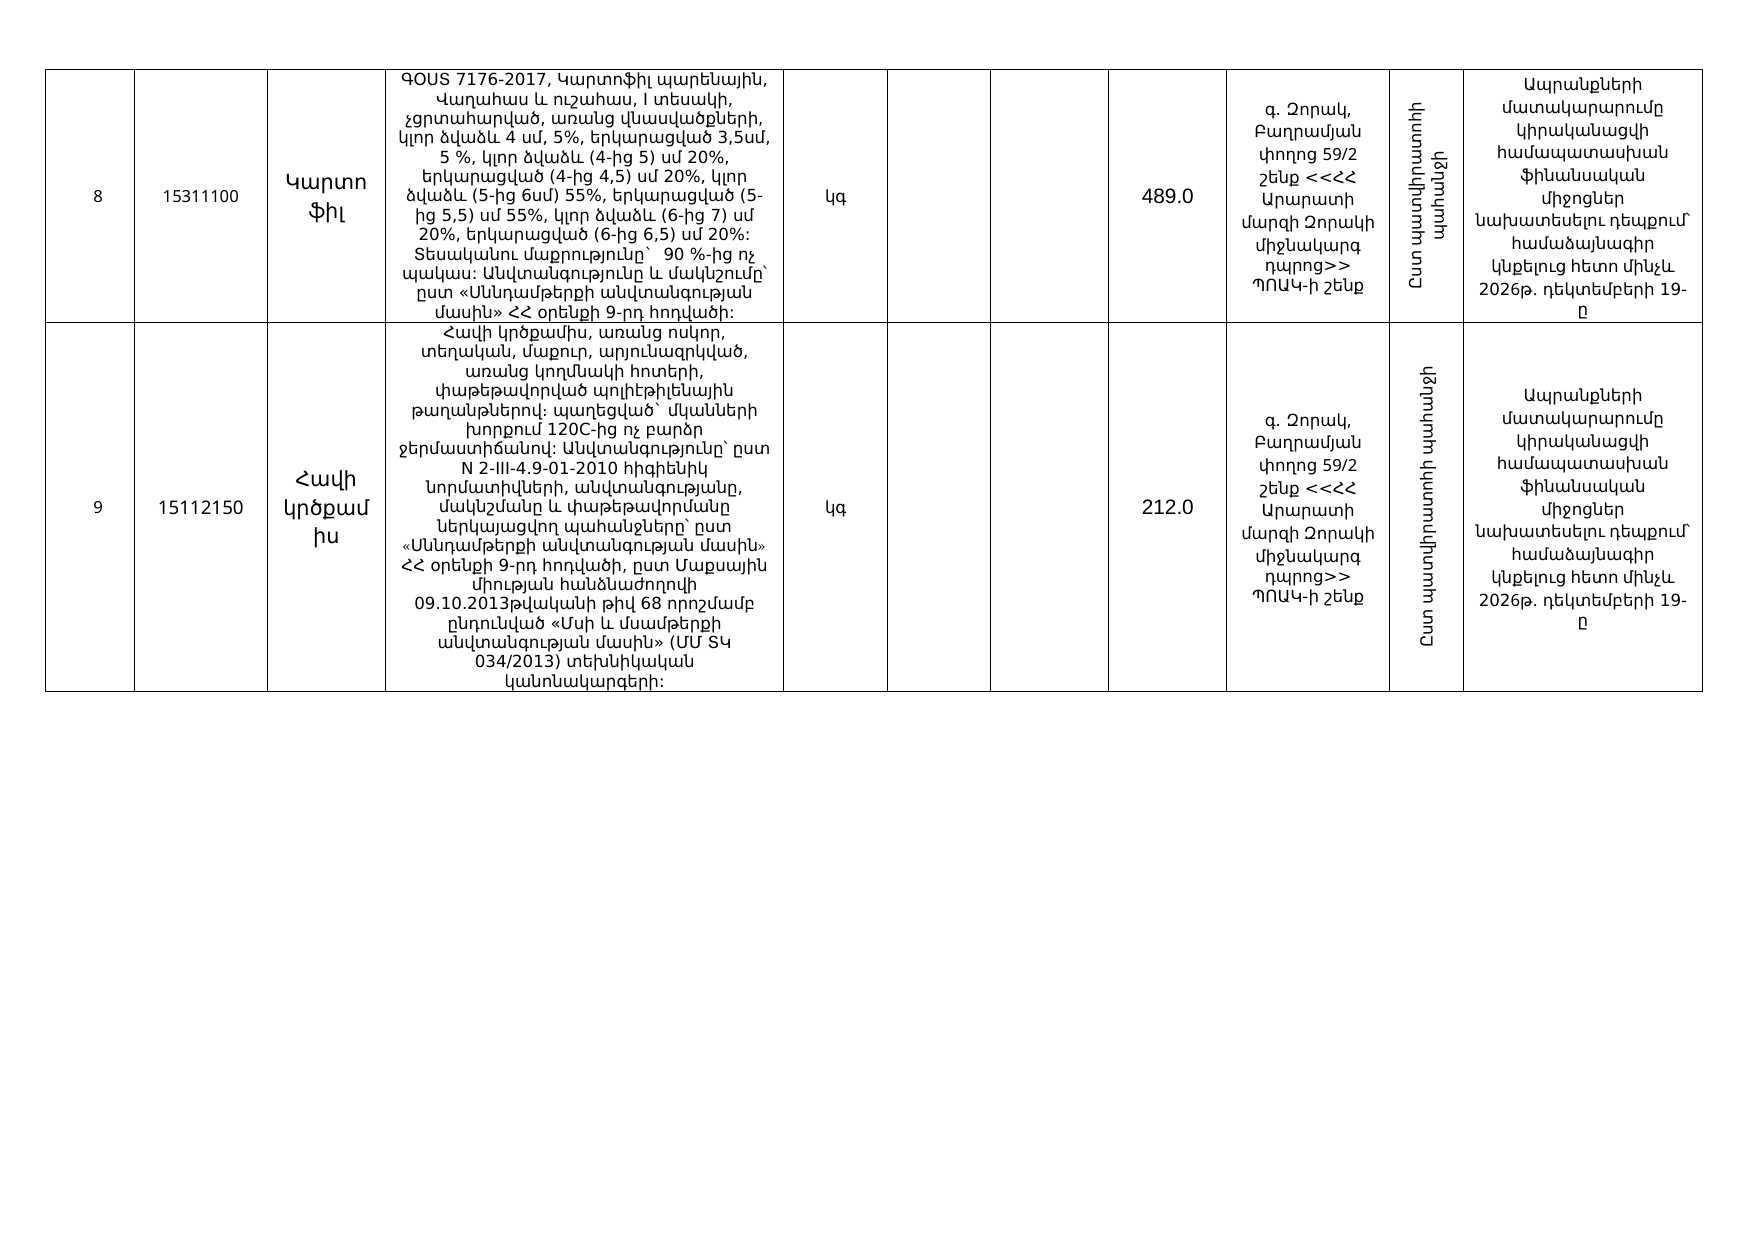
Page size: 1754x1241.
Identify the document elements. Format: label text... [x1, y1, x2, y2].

table_cell 9 [46, 323, 134, 691]
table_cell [1464, 70, 1702, 322]
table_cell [1227, 70, 1389, 322]
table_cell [1390, 70, 1463, 322]
table_cell կգ [784, 70, 887, 322]
table_cell [888, 70, 990, 322]
table_cell կգ [784, 323, 887, 691]
table_cell Կարտոֆիլ [268, 70, 385, 322]
table_cell 8 [46, 70, 134, 322]
table_cell ԳՕՍՏ 7176-2017, Կարտոֆիլ պարենային, Վաղահաս և ուշահաս, I տեսակի, չցրտահարված, առանց վնասվածքների, կլոր ձվաձև 4 սմ, 5%, երկարացված 3,5սմ, 5 %, կլոր ձվաձև (4-ից 5) սմ 20%, երկարացված (4-ից 4,5) սմ 20%, կլոր ձվաձև (5-ից 6սմ) 55%, երկարացված (5-ից 5,5) սմ 55%, կլոր ձվաձև (6-ից 7) սմ 20%, երկարացված (6-ից 6,5) սմ 20%: Տեսականու մաքրությունը` 90 %-ից ոչ պակաս: Անվտանգությունը և մակնշումը՝ ըստ «Սննդամթերքի անվտանգության մասին» ՀՀ օրենքի 9-րդ հոդվածի: [386, 70, 783, 322]
table_cell [888, 323, 990, 691]
table_cell գ. Զորակ, Բաղրամյան փողոց 59/2 շենք <<ՀՀ Արարատի մարզի Զորակի միջնակարգ դպրոց>> ՊՈԱԿ-ի շենք [1227, 323, 1389, 691]
table_cell Հավի կրծքամիս [268, 323, 385, 691]
table_cell Հավի կրծքամիս, առանց ոսկոր, տեղական, մաքուր, արյունազրկված, առանց կողմնակի հոտերի, փաթեթավորված պոլիէթիլենային թաղանթներով։ պաղեցված` մկանների խորքում 120C-ից ոչ բարձր ջերմաստիճանով: Անվտանգությունը՝ ըստ N 2-III-4.9-01-2010 հիգիենիկ նորմատիվների, անվտանգությանը, մակնշմանը և փաթեթավորմանը ներկայացվող պահանջները՝ ըստ Սննդամթերքի անվտանգության մասին ՀՀ օրենքի 9-րդ հոդվածի, ըստ Մաքսային միության հանձնաժողովի 09.10.2013թվականի թիվ 68 որոշմամբ ընդունված «Մսի և մսամթերքի անվտանգության մասին» (ՄՄ ՏԿ 034/2013) տեխնիկական կանոնակարգերի: [386, 323, 783, 691]
table_cell [991, 70, 1108, 322]
table_cell Ապրանքների մատակարարումը կիրականացվի համապատասխան ֆինանսական միջոցներ նախատեսելու դեպքում՝ համաձայնագիր կնքելուց հետո մինչև 2026թ. դեկտեմբերի 19-ը [1464, 323, 1702, 691]
table_cell 212.0 [1109, 323, 1226, 691]
table_cell 15311100 [135, 70, 267, 322]
table_cell [991, 323, 1108, 691]
table_cell 15112150 [135, 323, 267, 691]
table_cell 489.0 [1109, 70, 1226, 322]
table_cell Ըստ պատվիրատոհի պահանջի [1390, 323, 1463, 691]
